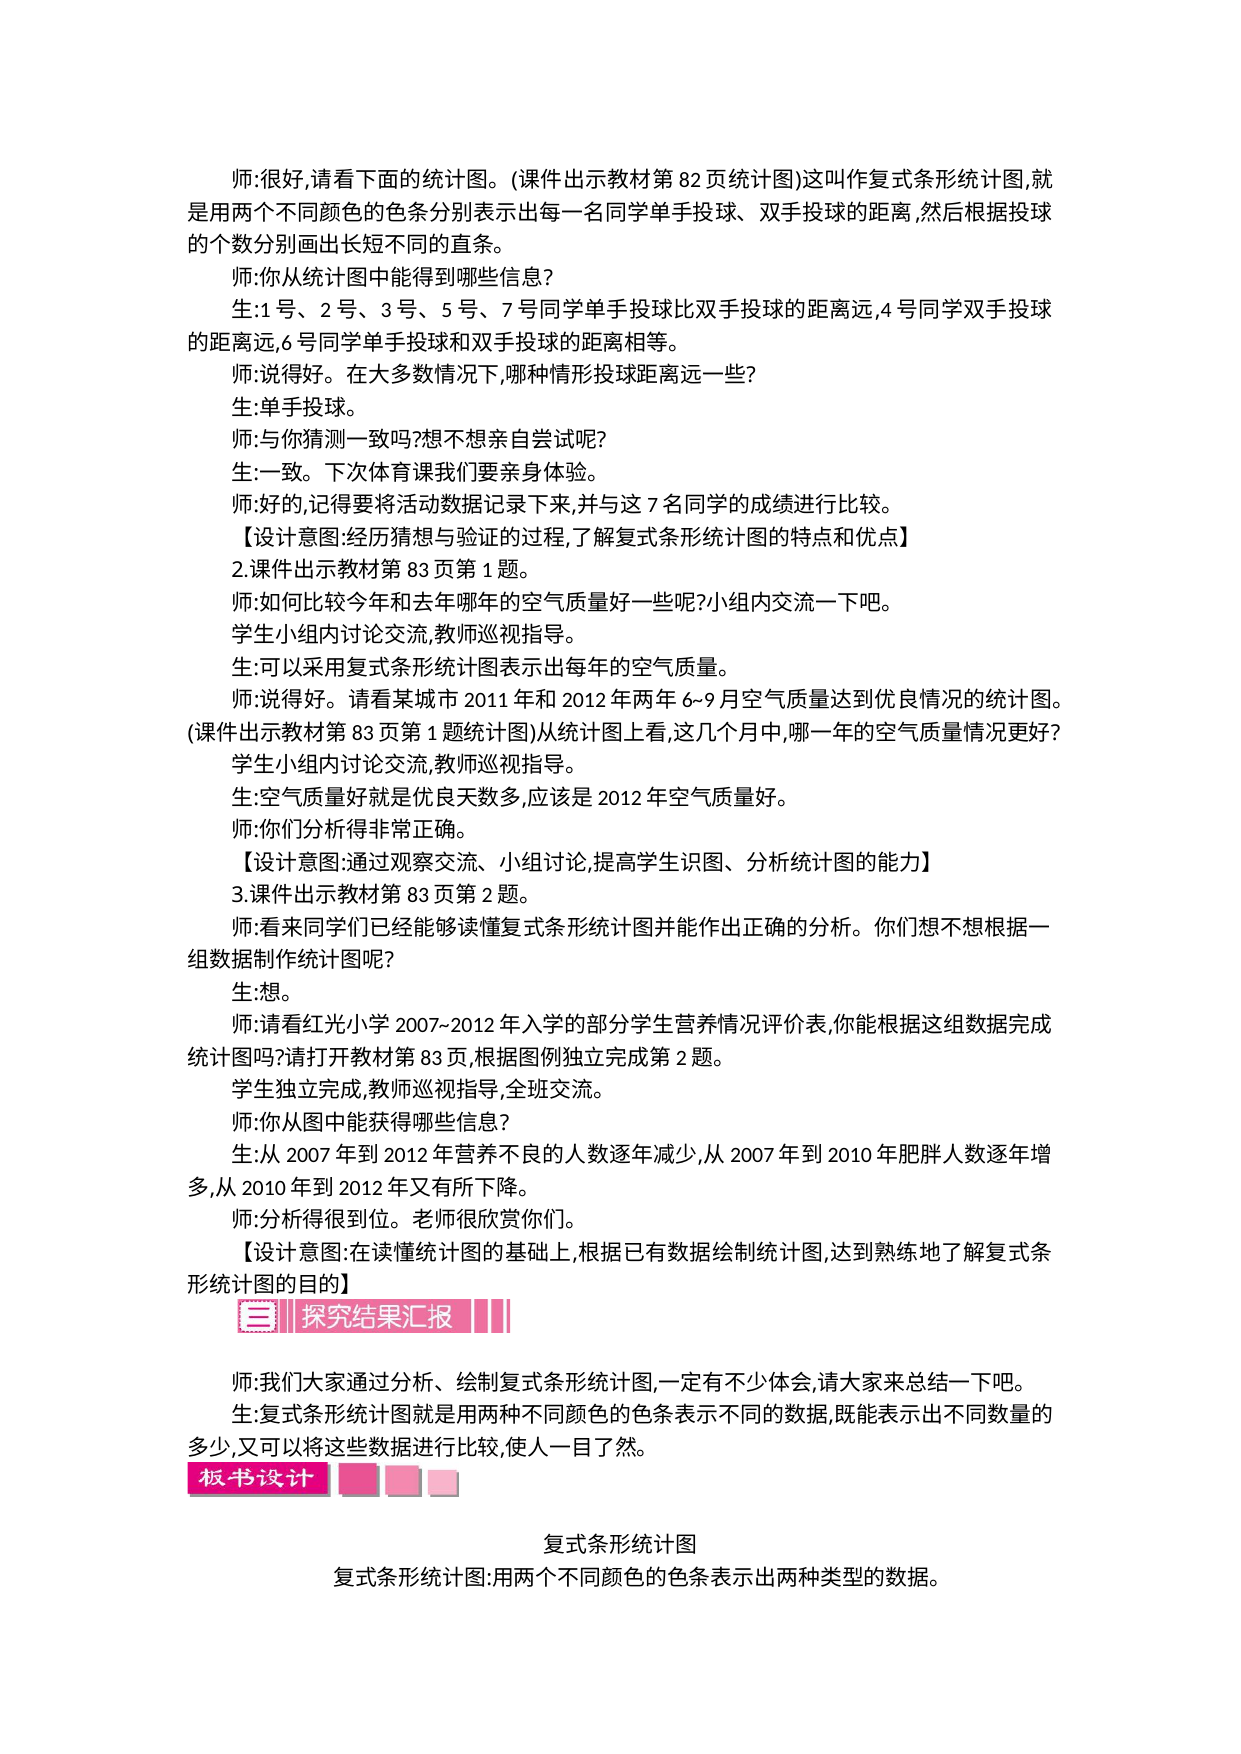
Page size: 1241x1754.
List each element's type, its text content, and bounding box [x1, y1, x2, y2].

text 【设计意图:在读懂统计图的基础上,根据已有数据绘制统计图,达到熟练地了解复式条形统计图的目的】 [187, 1234, 1053, 1299]
text 【设计意图:通过观察交流、小组讨论,提高学生识图、分析统计图的能力】 [187, 844, 1053, 877]
picture [187, 1462, 459, 1497]
text 3.课件出示教材第83页第2题。 [187, 877, 1053, 909]
text 复式条形统计图 [187, 1527, 1053, 1559]
text 2.课件出示教材第83页第1题。 [187, 552, 1053, 584]
text 师:说得好。请看某城市2011年和2012年两年6~9月空气质量达到优良情况的统计图。(课件出示教材第83页第1题统计图)从统计图上看,这几个月中,哪一年的空气质量情况更好? [187, 682, 1053, 747]
text 师:我们大家通过分析、绘制复式条形统计图,一定有不少体会,请大家来总结一下吧。 [187, 1364, 1053, 1397]
text 师:看来同学们已经能够读懂复式条形统计图并能作出正确的分析。你们想不想根据一组数据制作统计图呢? [187, 909, 1053, 974]
text 师:你从图中能获得哪些信息? [187, 1104, 1053, 1137]
text 生:空气质量好就是优良天数多,应该是2012年空气质量好。 [187, 779, 1053, 812]
text 师:分析得很到位。老师很欣赏你们。 [187, 1202, 1053, 1234]
text 学生小组内讨论交流,教师巡视指导。 [187, 747, 1053, 779]
text 复式条形统计图:用两个不同颜色的色条表示出两种类型的数据。 [187, 1559, 1053, 1592]
picture [237, 1299, 511, 1333]
text 师:说得好。在大多数情况下,哪种情形投球距离远一些? [187, 357, 1053, 389]
text 师:好的,记得要将活动数据记录下来,并与这7名同学的成绩进行比较。 [187, 487, 1053, 519]
text 学生独立完成,教师巡视指导,全班交流。 [187, 1072, 1053, 1104]
text 师:你们分析得非常正确。 [187, 812, 1053, 844]
text 生:复式条形统计图就是用两种不同颜色的色条表示不同的数据,既能表示出不同数量的多少,又可以将这些数据进行比较,使人一目了然。 [187, 1397, 1053, 1462]
text 【设计意图:经历猜想与验证的过程,了解复式条形统计图的特点和优点】 [187, 519, 1053, 552]
text 生:从2007年到2012年营养不良的人数逐年减少,从2007年到2010年肥胖人数逐年增多,从2010年到2012年又有所下降。 [187, 1137, 1053, 1202]
text 生:单手投球。 [187, 389, 1053, 422]
text 生:1号、2号、3号、5号、7号同学单手投球比双手投球的距离远,4号同学双手投球的距离远,6号同学单手投球和双手投球的距离相等。 [187, 292, 1053, 357]
text 师:你从统计图中能得到哪些信息? [187, 259, 1053, 292]
text 师:如何比较今年和去年哪年的空气质量好一些呢?小组内交流一下吧。 [187, 584, 1053, 617]
text 师:与你猜测一致吗?想不想亲自尝试呢? [187, 422, 1053, 454]
text 师:请看红光小学2007~2012年入学的部分学生营养情况评价表,你能根据这组数据完成统计图吗?请打开教材第83页,根据图例独立完成第2题。 [187, 1007, 1053, 1072]
text 生:想。 [187, 974, 1053, 1007]
text 学生小组内讨论交流,教师巡视指导。 [187, 617, 1053, 649]
text 师:很好,请看下面的统计图。(课件出示教材第82页统计图)这叫作复式条形统计图,就是用两个不同颜色的色条分别表示出每一名同学单手投球、双手投球的距离,然后根据投球的个数分别画出长短不同的直条。 [187, 162, 1053, 259]
text 生:可以采用复式条形统计图表示出每年的空气质量。 [187, 649, 1053, 682]
text 生:一致。下次体育课我们要亲身体验。 [187, 454, 1053, 487]
